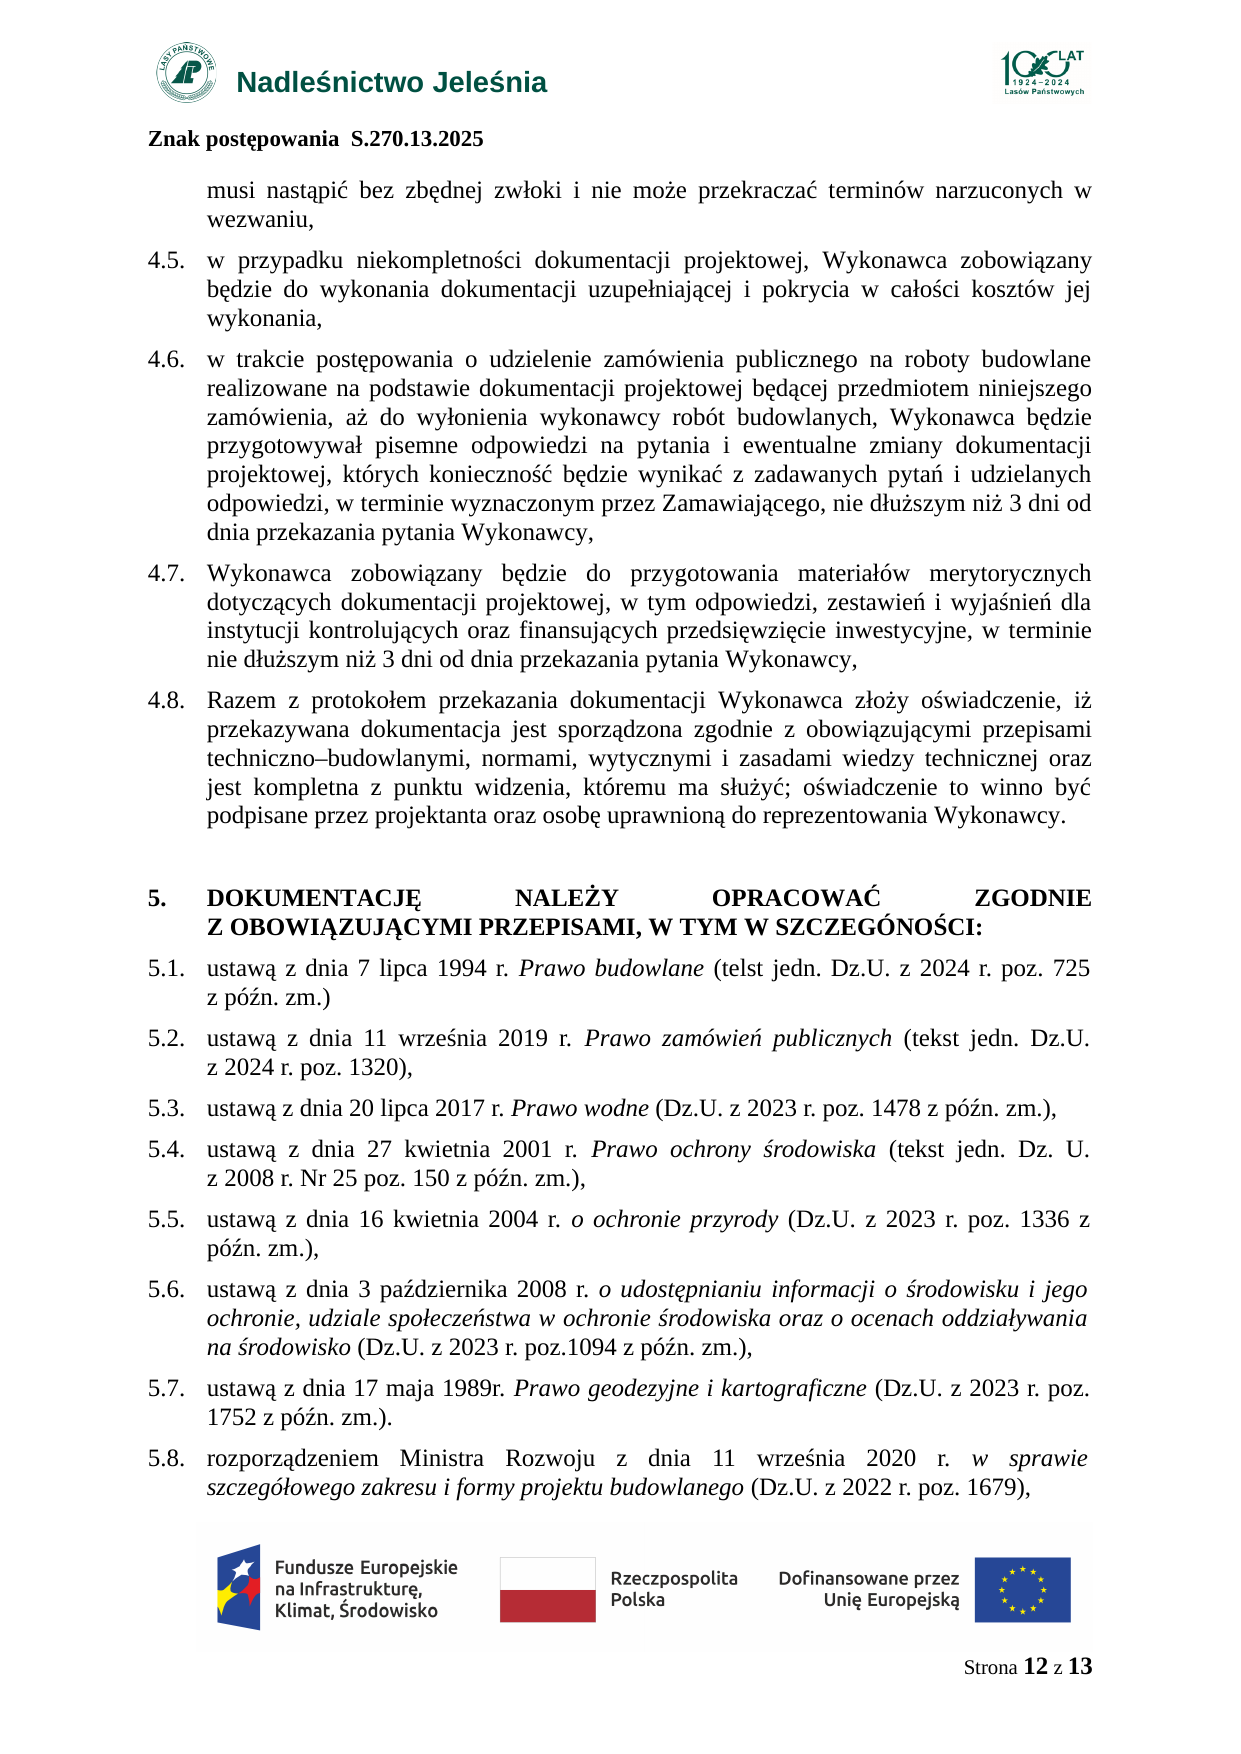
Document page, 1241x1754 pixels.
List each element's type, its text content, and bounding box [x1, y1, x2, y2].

list ustawą z dnia 11 września 2019 r. Prawo zamówień publicznych (tekst jedn. Dz.U. z 2024 r. poz. 1320), [148, 1023, 1091, 1080]
text 4.5. w przypadku niekompletności dokumentacji projektowej, Wykonawca zobowiązany będzie do wykonania dokumentacji uzupełniającej i pokrycia w całości kosztów jej wykonania, [148, 245, 1093, 332]
picture [992, 42, 1092, 104]
text 4.7. Wykonawca zobowiązany będzie do przygotowania materiałów merytorycznych dotyczących dokumentacji projektowej, w tym odpowiedzi, zestawień i wyjaśnień dla instytucji kontrolujących oraz finansujących przedsięwzięcie inwestycyjne, w terminie nie dłuższym niż 3 dni od dnia przekazania pytania Wykonawcy, [148, 558, 1093, 673]
list ustawą z dnia 16 kwietnia 2004 r. o ochronie przyrody (Dz.U. z 2023 r. poz. 1336 z późn. zm.), [148, 1204, 1091, 1262]
list ustawą z dnia 3 października 2008 r. o udostępnianiu informacji o środowisku i jego ochronie, udziale społeczeństwa w ochronie środowiska oraz o ocenach oddziaływania na środowisko (Dz.U. z 2023 r. poz.1094 z późn. zm.), [148, 1274, 1091, 1360]
list ustawą z dnia 20 lipca 2017 r. Prawo wodne (Dz.U. z 2023 r. poz. 1478 z późn. zm.), [148, 1093, 1091, 1122]
text 5. DOKUMENTACJĘ NALEŻY OPRACOWAĆ ZGODNIE Z OBOWIĄZUJĄCYMI PRZEPISAMI, W TYM W SZCZEGÓNOŚCI: [148, 883, 1093, 940]
list ustawą z dnia 17 maja 1989r. Prawo geodezyjne i kartograficzne (Dz.U. z 2023 r. poz. 1752 z późn. zm.). [148, 1373, 1091, 1430]
list ustawą z dnia 27 kwietnia 2001 r. Prawo ochrony środowiska (tekst jedn. Dz. U. z 2008 r. Nr 25 poz. 150 z późn. zm.), [148, 1134, 1091, 1192]
list ustawą z dnia 7 lipca 1994 r. Prawo budowlane (telst jedn. Dz.U. z 2024 r. poz. 725 z późn. zm.) [148, 953, 1091, 1010]
text 4.8. Razem z protokołem przekazania dokumentacji Wykonawca złoży oświadczenie, iż przekazywana dokumentacja jest sporządzona zgodnie z obowiązującymi przepisami techniczno–budowlanymi, normami, wytycznymi i zasadami wiedzy technicznej oraz jest kompletna z punktu widzenia, któremu ma służyć; oświadczenie to winno być podpisane przez projektanta oraz osobę uprawnioną do reprezentowania Wykonawcy. [148, 685, 1093, 829]
picture [196, 1522, 1093, 1652]
text 4.6. w trakcie postępowania o udzielenie zamówienia publicznego na roboty budowlane realizowane na podstawie dokumentacji projektowej będącej przedmiotem niniejszego zamówienia, aż do wyłonienia wykonawcy robót budowlanych, Wykonawca będzie przygotowywał pisemne odpowiedzi na pytania i ewentualne zmiany dokumentacji projektowej, których konieczność będzie wynikać z zadawanych pytań i udzielanych odpowiedzi, w terminie wyznaczonym przez Zamawiającego, nie dłuższym niż 3 dni od dnia przekazania pytania Wykonawcy, [148, 344, 1093, 545]
list rozporządzeniem Ministra Rozwoju z dnia 11 września 2020 r. w sprawie szczegółowego zakresu i formy projektu budowlanego (Dz.U. z 2022 r. poz. 1679), [148, 1443, 1091, 1500]
